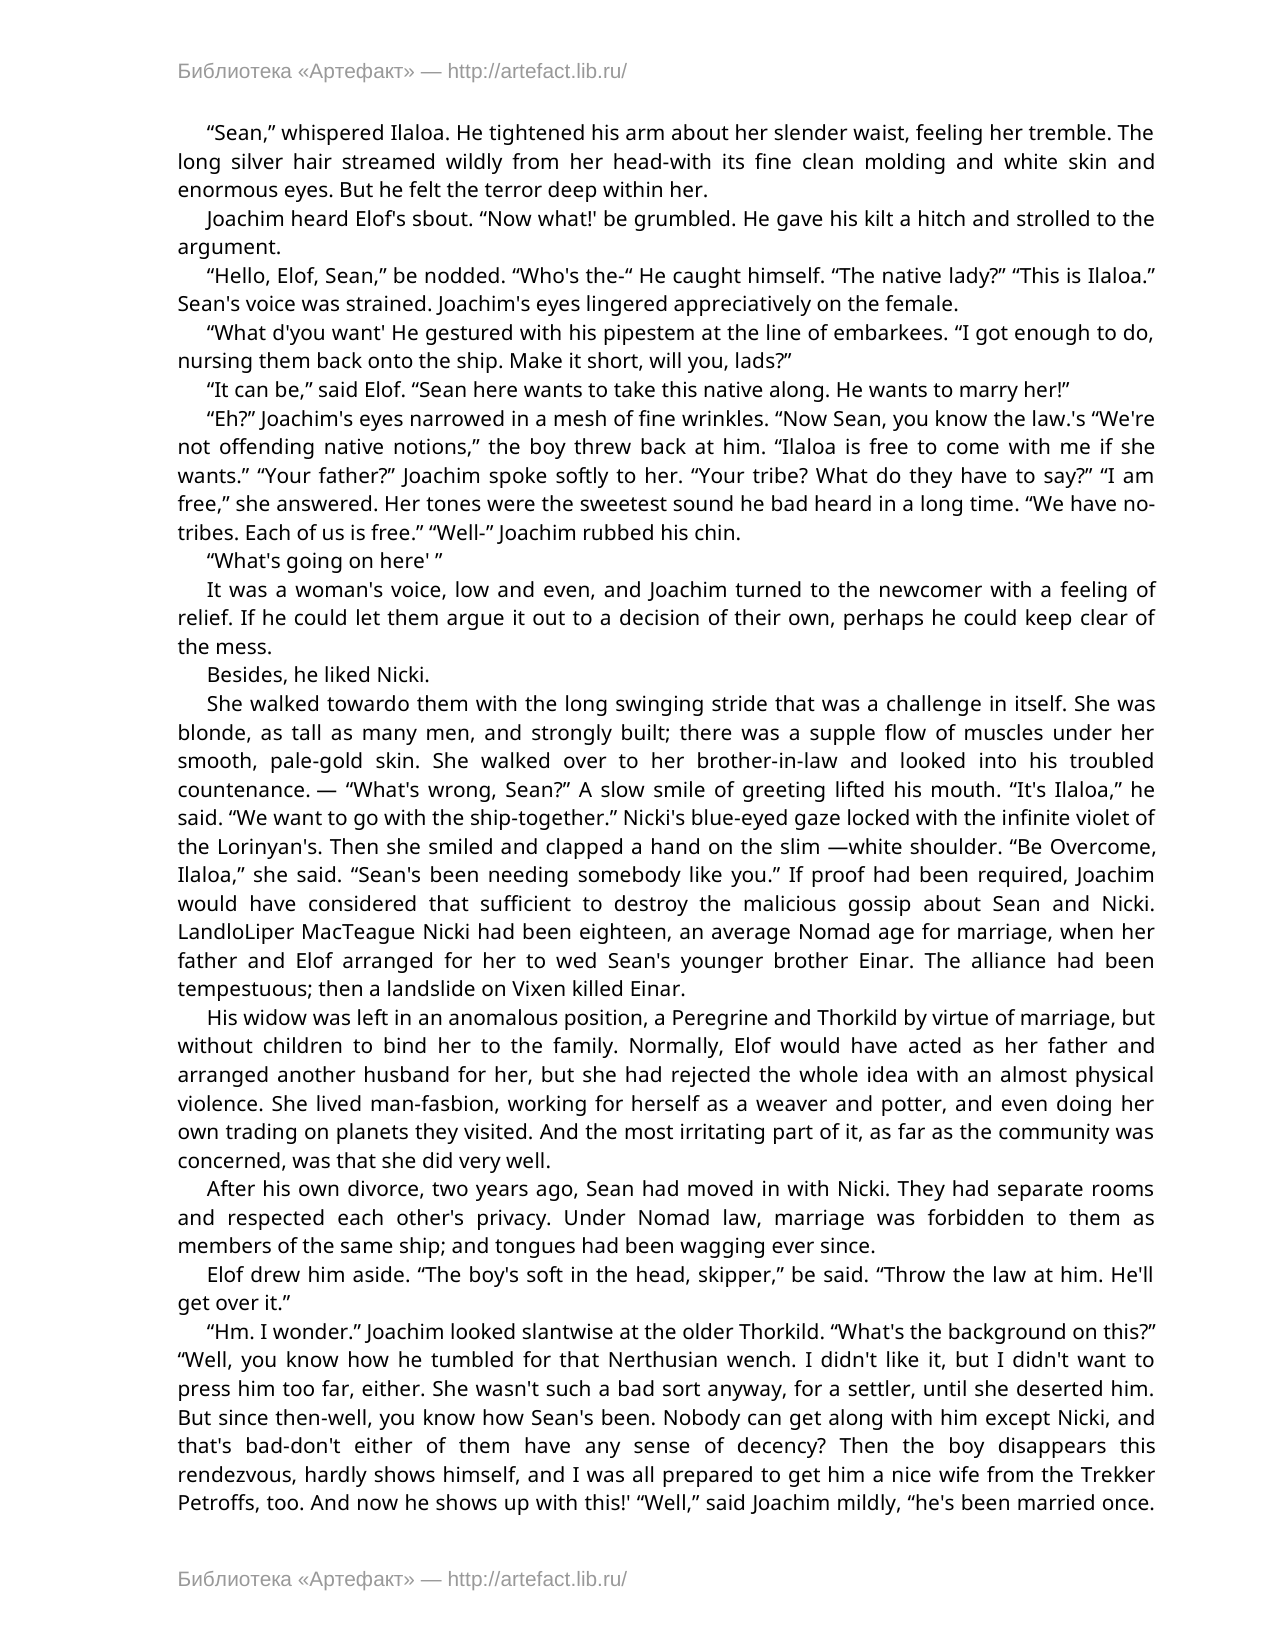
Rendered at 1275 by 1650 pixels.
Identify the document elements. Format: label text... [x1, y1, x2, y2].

text “It can be,” said Elof. “Sean here wants to take this native along. He wants to marry her!” [177, 375, 1157, 403]
text “Eh?” Joachim's eyes narrowed in a mesh of fine wrinkles. “Now Sean, you know the law.'s “We're not offending native notions,” the boy threw back at him. “Ilaloa is free to come with me if she wants.” “Your father?” Joachim spoke softly to her. “Your tribe? What do they have to say?” “I am free,” she answered. Her tones were the sweetest sound he bad heard in a long time. “We have no-tribes. Each of us is free.” “Well-” Joachim rubbed his chin. [177, 403, 1157, 546]
text “Hello, Elof, Sean,” be nodded. “Who's the-“ He caught himself. “The native lady?” “This is Ilaloa.” Sean's voice was strained. Joachim's eyes lingered appreciatively on the female. [177, 261, 1157, 318]
text Elof drew him aside. “The boy's soft in the head, skipper,” be said. “Throw the law at him. He'll get over it.” [177, 1260, 1157, 1317]
text His widow was left in an anomalous position, a Peregrine and Thorkild by virtue of marriage, but without children to bind her to the family. Normally, Elof would have acted as her father and arranged another husband for her, but she had rejected the whole idea with an almost physical violence. She lived man-fasbion, working for herself as a weaver and potter, and even doing her own trading on planets they visited. And the most irritating part of it, as far as the community was concerned, was that she did very well. [177, 1003, 1157, 1174]
text “What's going on here' ” [177, 546, 1157, 575]
text “What d'you want' He gestured with his pipestem at the line of embarkees. “I got enough to do, nursing them back onto the ship. Make it short, will you, lads?” [177, 318, 1157, 375]
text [177, 1317, 1157, 1517]
text She walked towardo them with the long swinging stride that was a challenge in itself. She was blonde, as tall as many men, and strongly built; there was a supple flow of muscles under her smooth, pale-gold skin. She walked over to her brother-in-law and looked into his troubled countenance. — “What's wrong, Sean?” A slow smile of greeting lifted his mouth. “It's Ilaloa,” he said. “We want to go with the ship-together.” Nicki's blue-eyed gaze locked with the infinite violet of the Lorinyan's. Then she smiled and clapped a hand on the slim —white shoulder. “Be Overcome, Ilaloa,” she said. “Sean's been needing somebody like you.” If proof had been required, Joachim would have considered that sufficient to destroy the malicious gossip about Sean and Nicki. LandloLiper MacTeague Nicki had been eighteen, an average Nomad age for marriage, when her father and Elof arranged for her to wed Sean's younger brother Einar. The alliance had been tempestuous; then a landslide on Vixen killed Einar. [177, 689, 1157, 1003]
text After his own divorce, two years ago, Sean had moved in with Nicki. They had separate rooms and respected each other's privacy. Under Nomad law, marriage was forbidden to them as members of the same ship; and tongues had been wagging ever since. [177, 1174, 1157, 1260]
text “Sean,” whispered Ilaloa. He tightened his arm about her slender waist, feeling her tremble. The long silver hair streamed wildly from her head-with its fine clean molding and white skin and enormous eyes. But he felt the terror deep within her. [177, 118, 1157, 204]
text Besides, he liked Nicki. [177, 660, 1157, 689]
text It was a woman's voice, low and even, and Joachim turned to the newcomer with a feeling of relief. If he could let them argue it out to a decision of their own, perhaps he could keep clear of the mess. [177, 575, 1157, 660]
text Joachim heard Elof's sbout. “Now what!' be grumbled. He gave his kilt a hitch and strolled to the argument. [177, 204, 1157, 261]
